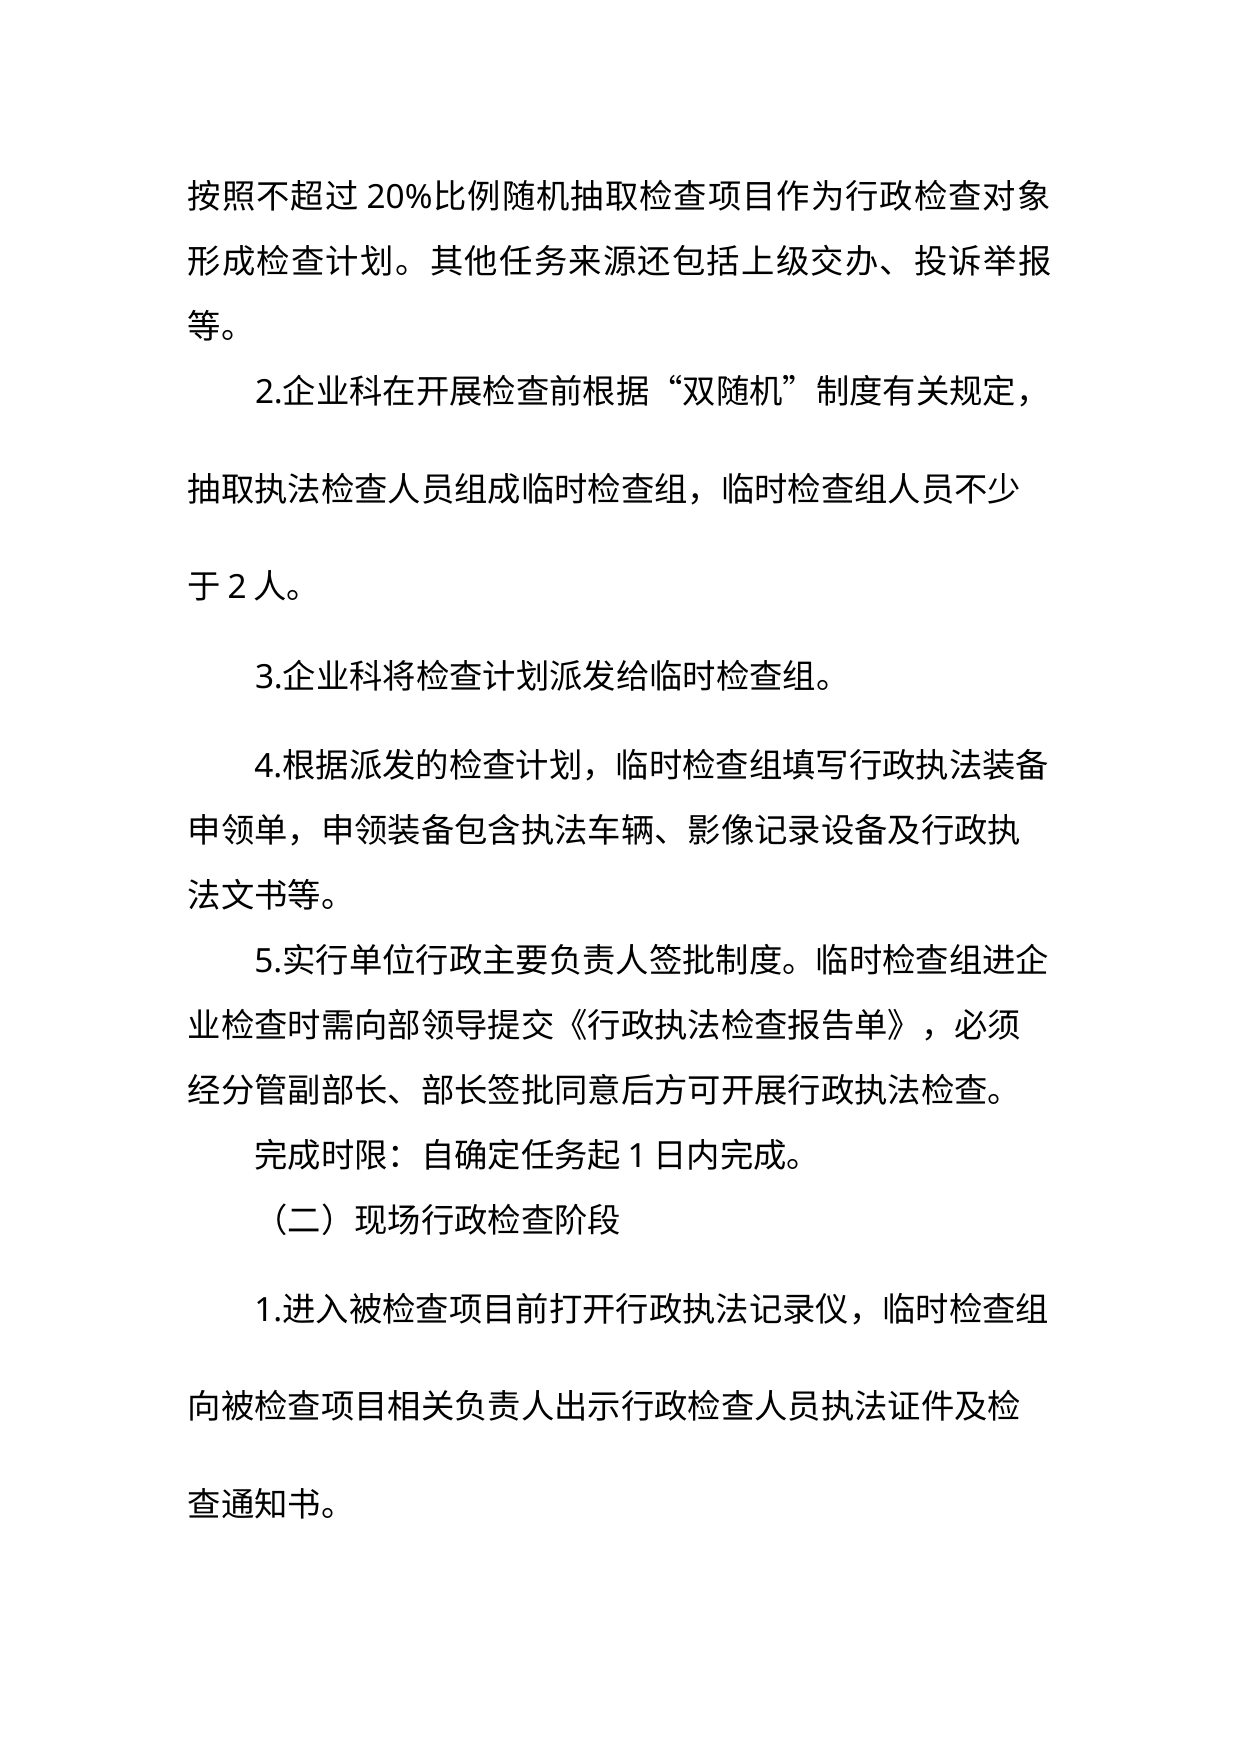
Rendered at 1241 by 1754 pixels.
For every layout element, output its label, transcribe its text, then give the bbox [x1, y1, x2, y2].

text 3.企业科将检查计划派发给临时检查组。 [187, 641, 1053, 706]
text 1.进入被检查项目前打开行政执法记录仪，临时检查组向被检查项目相关负责人出示行政检查人员执法证件及检查通知书。 [187, 1274, 1053, 1534]
text （二）现场行政检查阶段 [187, 1185, 1053, 1250]
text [187, 162, 1053, 357]
text 2.企业科在开展检查前根据“双随机”制度有关规定，抽取执法检查人员组成临时检查组，临时检查组人员不少于2人。 [187, 357, 1053, 617]
text 完成时限：自确定任务起1日内完成。 [187, 1120, 1053, 1185]
text 5.实行单位行政主要负责人签批制度。临时检查组进企业检查时需向部领导提交《行政执法检查报告单》，必须经分管副部长、部长签批同意后方可开展行政执法检查。 [187, 925, 1053, 1120]
text 4.根据派发的检查计划，临时检查组填写行政执法装备申领单，申领装备包含执法车辆、影像记录设备及行政执法文书等。 [187, 730, 1053, 925]
